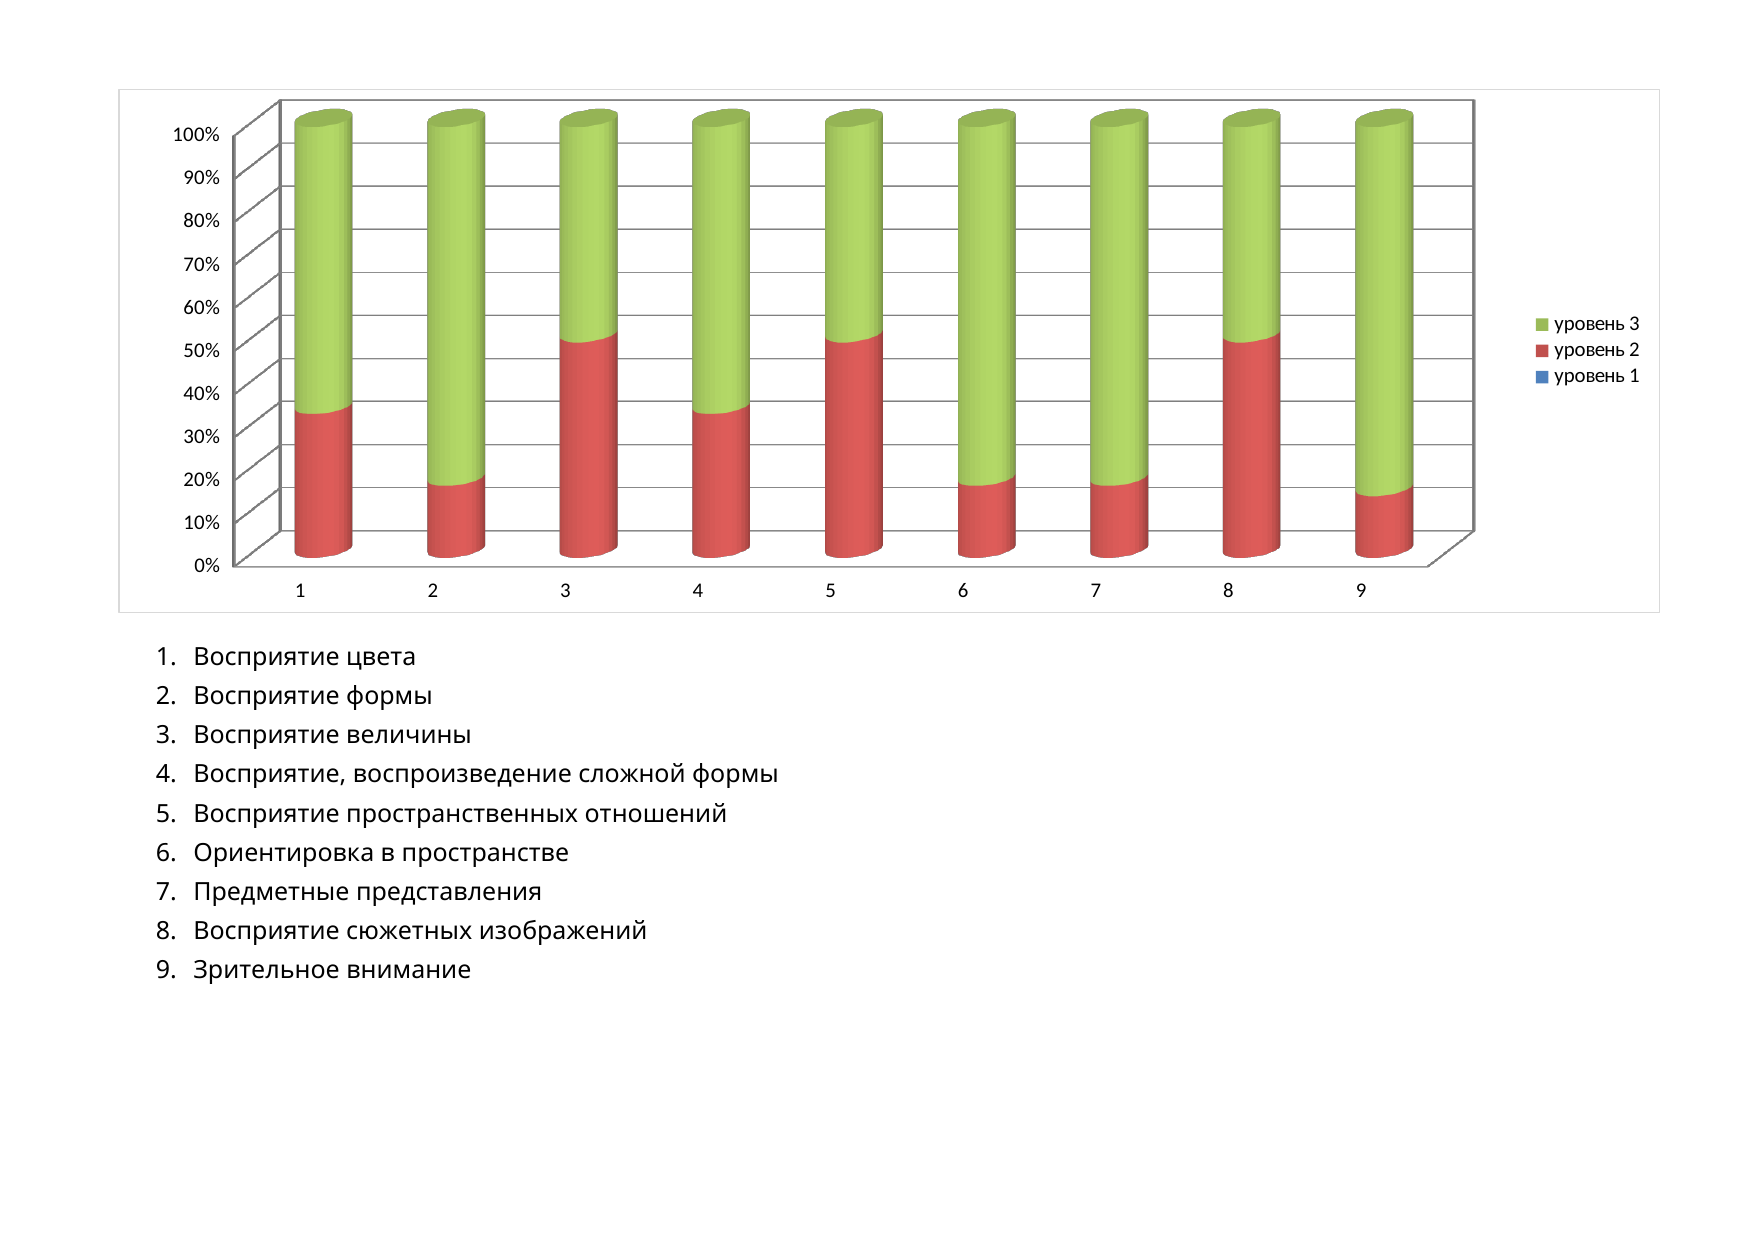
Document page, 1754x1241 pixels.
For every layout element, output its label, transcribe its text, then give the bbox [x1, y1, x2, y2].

list Восприятие сюжетных изображений [156, 913, 1636, 947]
list Предметные представления [156, 873, 1636, 908]
list Ориентировка в пространстве [156, 834, 1636, 868]
list Восприятие формы [156, 678, 1636, 712]
list Восприятие, воспроизведение сложной формы [156, 756, 1636, 790]
list Зрительное внимание [156, 952, 1636, 986]
list Восприятие цвета [156, 638, 1636, 673]
list Восприятие величины [156, 717, 1636, 751]
list Восприятие пространственных отношений [156, 795, 1636, 829]
